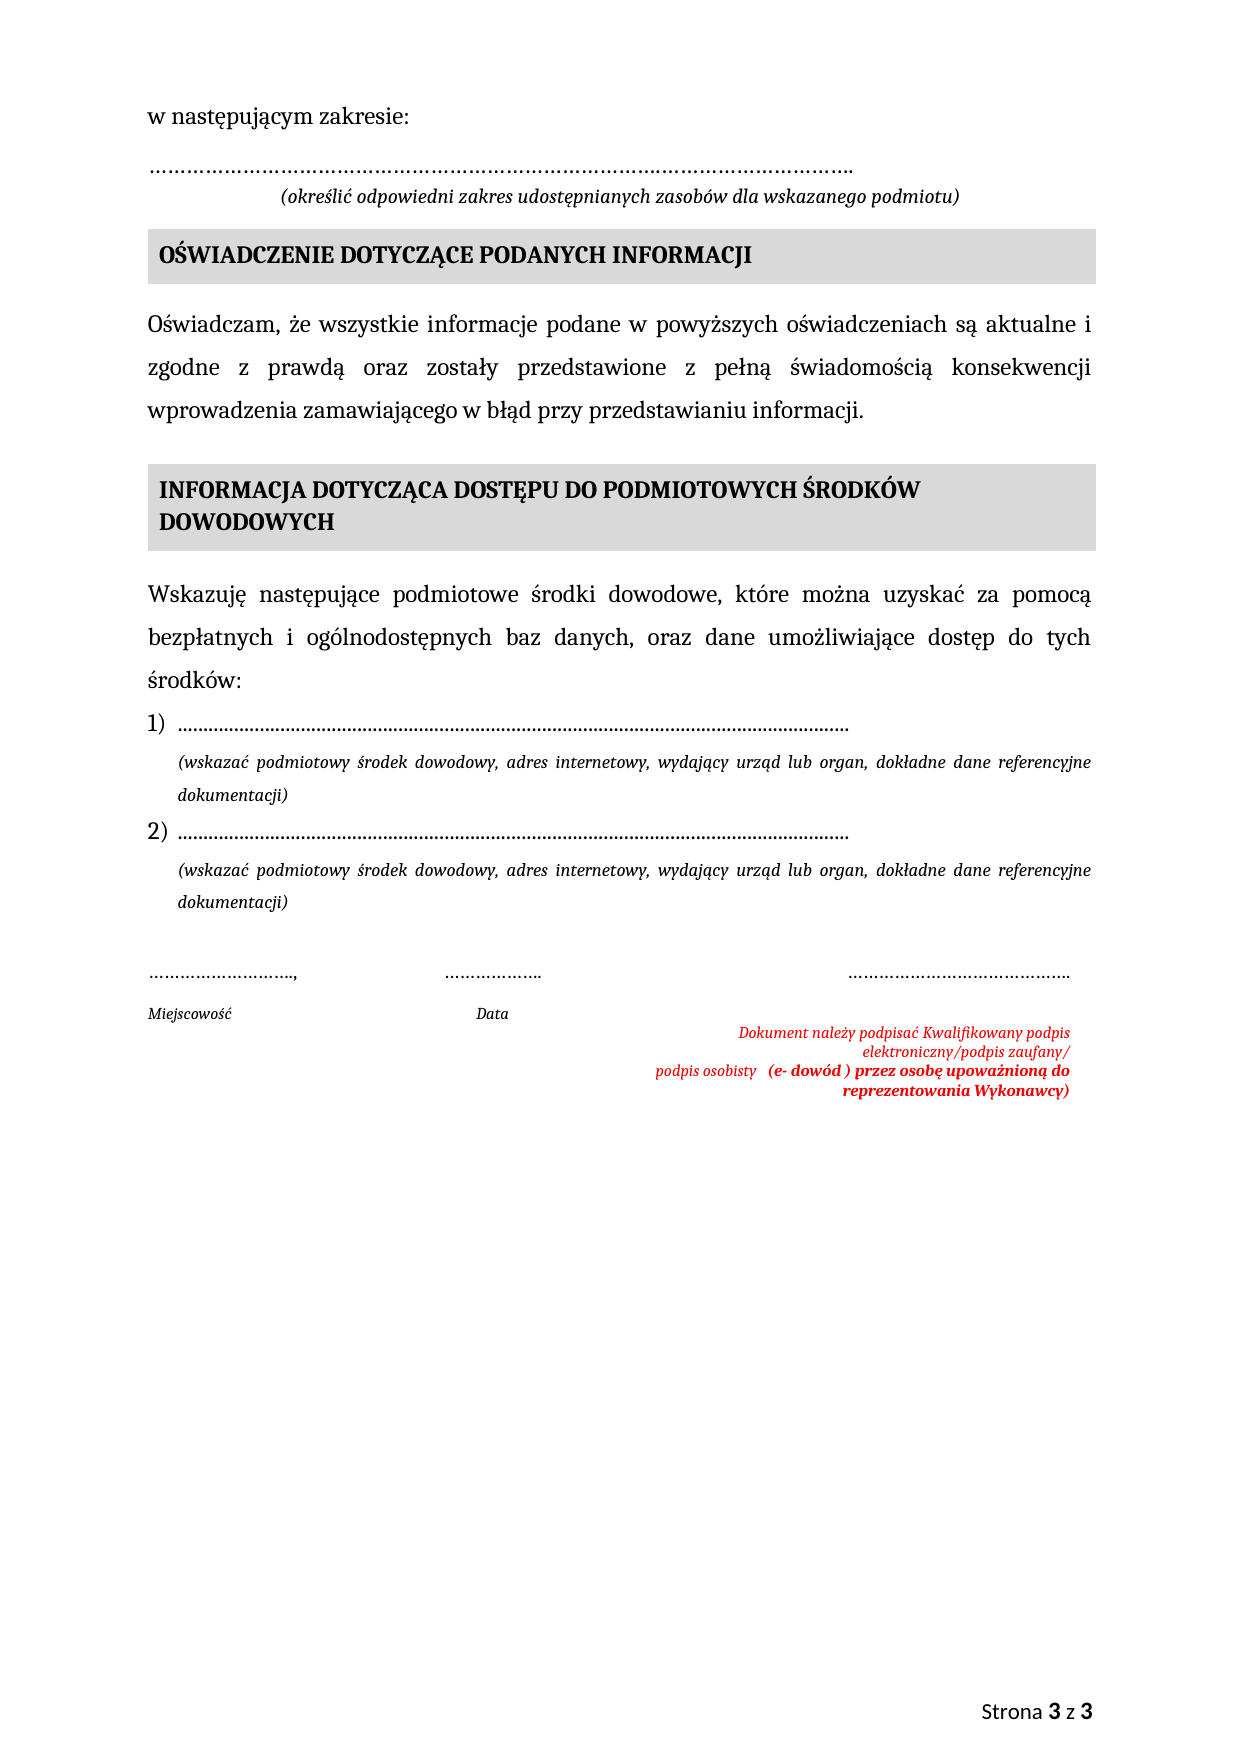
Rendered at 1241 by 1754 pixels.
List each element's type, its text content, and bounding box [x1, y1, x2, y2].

table_cell Data [383, 1004, 602, 1100]
table_header OŚWIADCZENIE DOTYCZĄCE PODANYCH INFORMACJI [148, 229, 1096, 284]
table_header ……………………………………. [602, 960, 1081, 1004]
table_header INFORMACJA DOTYCZĄCA DOSTĘPU DO PODMIOTOWYCH ŚRODKÓW DOWODOWYCH [148, 464, 1096, 551]
text (wskazać podmiotowy środek dowodowy, adres internetowy, wydający urząd lub organ, dokładne dane referencyjne dokumentacji) [177, 860, 1093, 913]
text w następującym zakresie: [148, 102, 1093, 131]
list ................................................................................................................................... [148, 709, 1093, 738]
text Oświadczam, że wszystkie informacje podane w powyższych oświadczeniach są aktualne i zgodne z prawdą oraz zostały przedstawione z pełną świadomością konsekwencji wprowadzenia zamawiającego w błąd przy przedstawianiu informacji. [148, 309, 1093, 424]
table_cell Miejscowość [136, 1004, 383, 1100]
text Wskazuję następujące podmiotowe środki dowodowe, które można uzyskać za pomocą bezpłatnych i ogólnodostępnych baz danych, oraz dane umożliwiające dostęp do tych środków: [148, 579, 1093, 694]
table_header ………………. [383, 960, 602, 1004]
text (określić odpowiedni zakres udostępnianych zasobów dla wskazanego podmiotu) [148, 184, 1093, 208]
text (wskazać podmiotowy środek dowodowy, adres internetowy, wydający urząd lub organ, dokładne dane referencyjne dokumentacji) [177, 752, 1093, 806]
table_cell Dokument należy podpisać Kwalifikowany podpis elektroniczny/podpis zaufany/ podpis osobisty (e- dowód ) przez osobę upoważnioną do reprezentowania Wykonawcy) [602, 1004, 1081, 1100]
table_header ………………………., [136, 960, 383, 1004]
text ……………………………………………………………………….…………………………. [148, 151, 1093, 180]
list ................................................................................................................................... [148, 817, 1093, 845]
